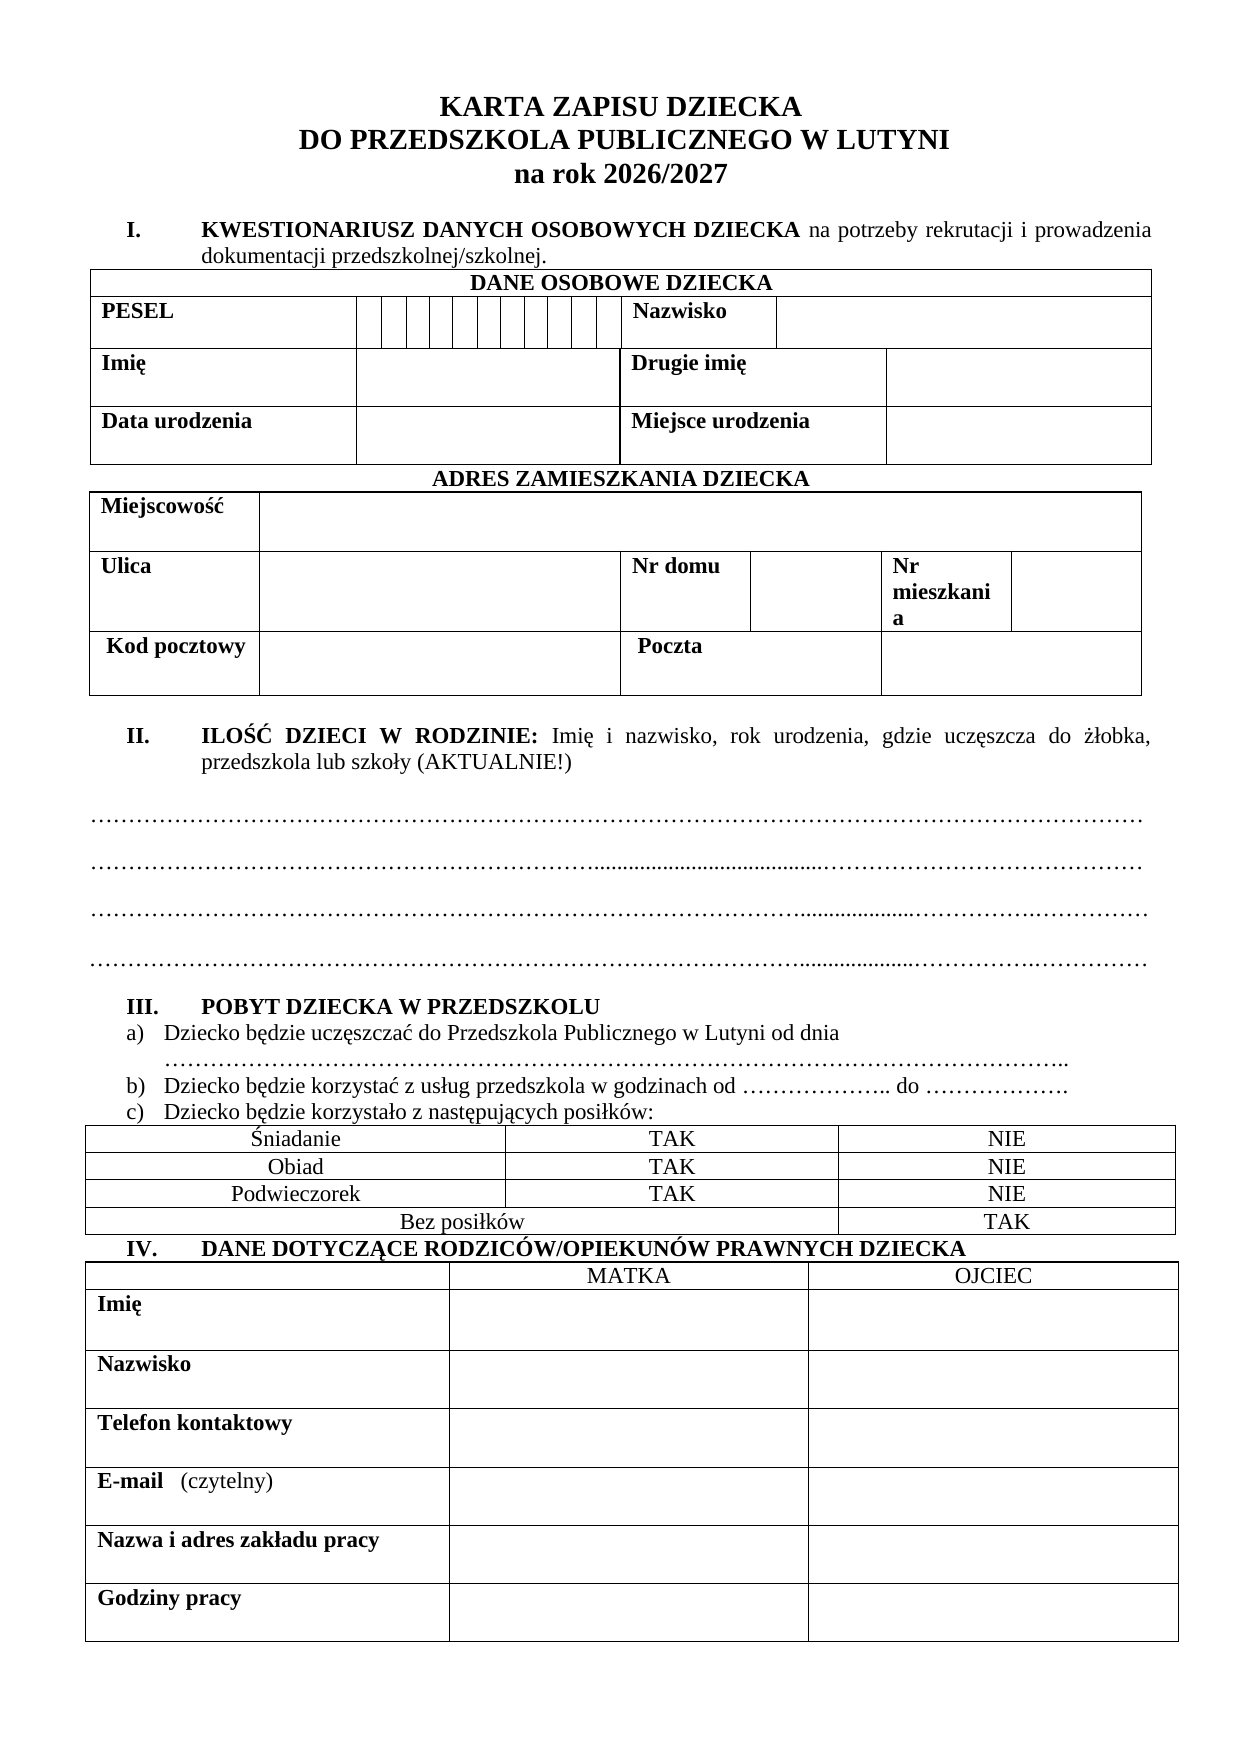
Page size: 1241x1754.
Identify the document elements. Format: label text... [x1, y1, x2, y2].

table_cell [407, 297, 429, 348]
table_cell [751, 552, 881, 631]
table_cell NIE [839, 1180, 1175, 1207]
list Dziecko będzie korzystać z usług przedszkola w godzinach od ……………….. do ………………. [126, 1072, 1152, 1098]
table_cell [478, 297, 500, 348]
text ………………………………………………………………………………………………………………………… [89, 801, 1152, 827]
table_cell Nazwa i adres zakładu pracy [86, 1526, 449, 1583]
table_header NIE [839, 1126, 1175, 1152]
table_cell [887, 349, 1151, 406]
table_cell [382, 297, 406, 348]
table_cell [450, 1526, 808, 1583]
table_cell [1012, 552, 1141, 631]
table_header [260, 493, 1141, 551]
table_header OJCIEC [809, 1263, 1178, 1289]
table_cell [453, 297, 477, 348]
table_header Śniadanie [86, 1126, 505, 1152]
table_cell [809, 1584, 1178, 1641]
table_cell Podwieczorek [86, 1180, 505, 1207]
table_cell E-mail (czytelny) [86, 1468, 449, 1525]
table_cell [809, 1468, 1178, 1525]
table_cell NIE [839, 1153, 1175, 1179]
list Dziecko będzie korzystało z następujących posiłków: [126, 1098, 1152, 1124]
table_cell Data urodzenia [91, 407, 356, 464]
table_cell [450, 1409, 808, 1467]
table_cell Godziny pracy [86, 1584, 449, 1641]
text …………………………………………………………………………………....................…………….…………… [89, 895, 1152, 922]
table_cell Nr mieszkania [882, 552, 1011, 631]
table_cell [572, 297, 596, 348]
table_cell [809, 1290, 1178, 1349]
text ADRES ZAMIESZKANIA DZIECKA [89, 465, 1152, 491]
table_cell Drugie imię [621, 349, 886, 406]
table_cell Nazwisko [622, 297, 776, 348]
table_cell TAK [839, 1208, 1175, 1234]
table_cell PESEL [91, 297, 356, 348]
table_cell [357, 349, 619, 406]
table_cell Poczta [621, 632, 881, 695]
table_cell [809, 1526, 1178, 1583]
table_cell [501, 297, 524, 348]
table_cell [548, 297, 571, 348]
table_cell [809, 1351, 1178, 1408]
table_cell TAK [506, 1153, 838, 1179]
table_cell [450, 1468, 808, 1525]
list Dziecko będzie uczęszczać do Przedszkola Publicznego w Lutyni od dnia ……………………………………………………………………………………………………….. [126, 1019, 1152, 1072]
list KWESTIONARIUSZ DANYCH OSOBOWYCH DZIECKA na potrzeby rekrutacji i prowadzenia dokumentacji przedszkolnej/szkolnej. [126, 216, 1152, 268]
table_cell Nr domu [621, 552, 750, 631]
table_header MATKA [450, 1263, 808, 1289]
table_header Miejscowość [90, 493, 259, 551]
table_header [86, 1263, 449, 1289]
text KARTA ZAPISU DZIECKA [89, 89, 1153, 122]
table_cell Telefon kontaktowy [86, 1409, 449, 1467]
table_cell [450, 1351, 808, 1408]
table_cell [777, 297, 1151, 348]
text DO PRZEDSZKOLA PUBLICZNEGO W LUTYNI [89, 122, 1153, 156]
table_cell [525, 297, 547, 348]
table_header DANE OSOBOWE DZIECKA [91, 270, 1151, 296]
table_cell [809, 1409, 1178, 1467]
table_header TAK [506, 1126, 838, 1152]
table_cell [450, 1290, 808, 1349]
table_cell Bez posiłków [86, 1208, 838, 1234]
table_cell Nazwisko [86, 1351, 449, 1408]
table_cell [357, 407, 619, 464]
list DANE DOTYCZĄCE RODZICÓW/OPIEKUNÓW PRAWNYCH DZIECKA [126, 1235, 1152, 1261]
list POBYT DZIECKA W PRZEDSZKOLU [126, 993, 1152, 1019]
table_cell [887, 407, 1151, 464]
table_cell [882, 632, 1141, 695]
table_cell [430, 297, 452, 348]
table_cell Obiad [86, 1153, 505, 1179]
table_cell Ulica [90, 552, 259, 631]
table_cell [260, 552, 620, 631]
table_cell Miejsce urodzenia [621, 407, 886, 464]
table_cell [357, 297, 381, 348]
list ILOŚĆ DZIECI W RODZINIE: Imię i nazwisko, rok urodzenia, gdzie uczęszcza do żłobka, przedszkola lub szkoły (AKTUALNIE!) [126, 722, 1152, 775]
text na rok 2026/2027 [89, 156, 1153, 189]
table_cell Imię [91, 349, 356, 406]
table_cell TAK [506, 1180, 838, 1207]
text …………………………………………………………........................................…………………………………… [89, 848, 1152, 874]
table_cell Imię [86, 1290, 449, 1349]
table_cell [260, 632, 620, 695]
table_cell Kod pocztowy [90, 632, 259, 695]
table_cell [597, 297, 621, 348]
text …………………………………………………………………………………....................…………….…………… [89, 948, 1152, 970]
table_cell [450, 1584, 808, 1641]
